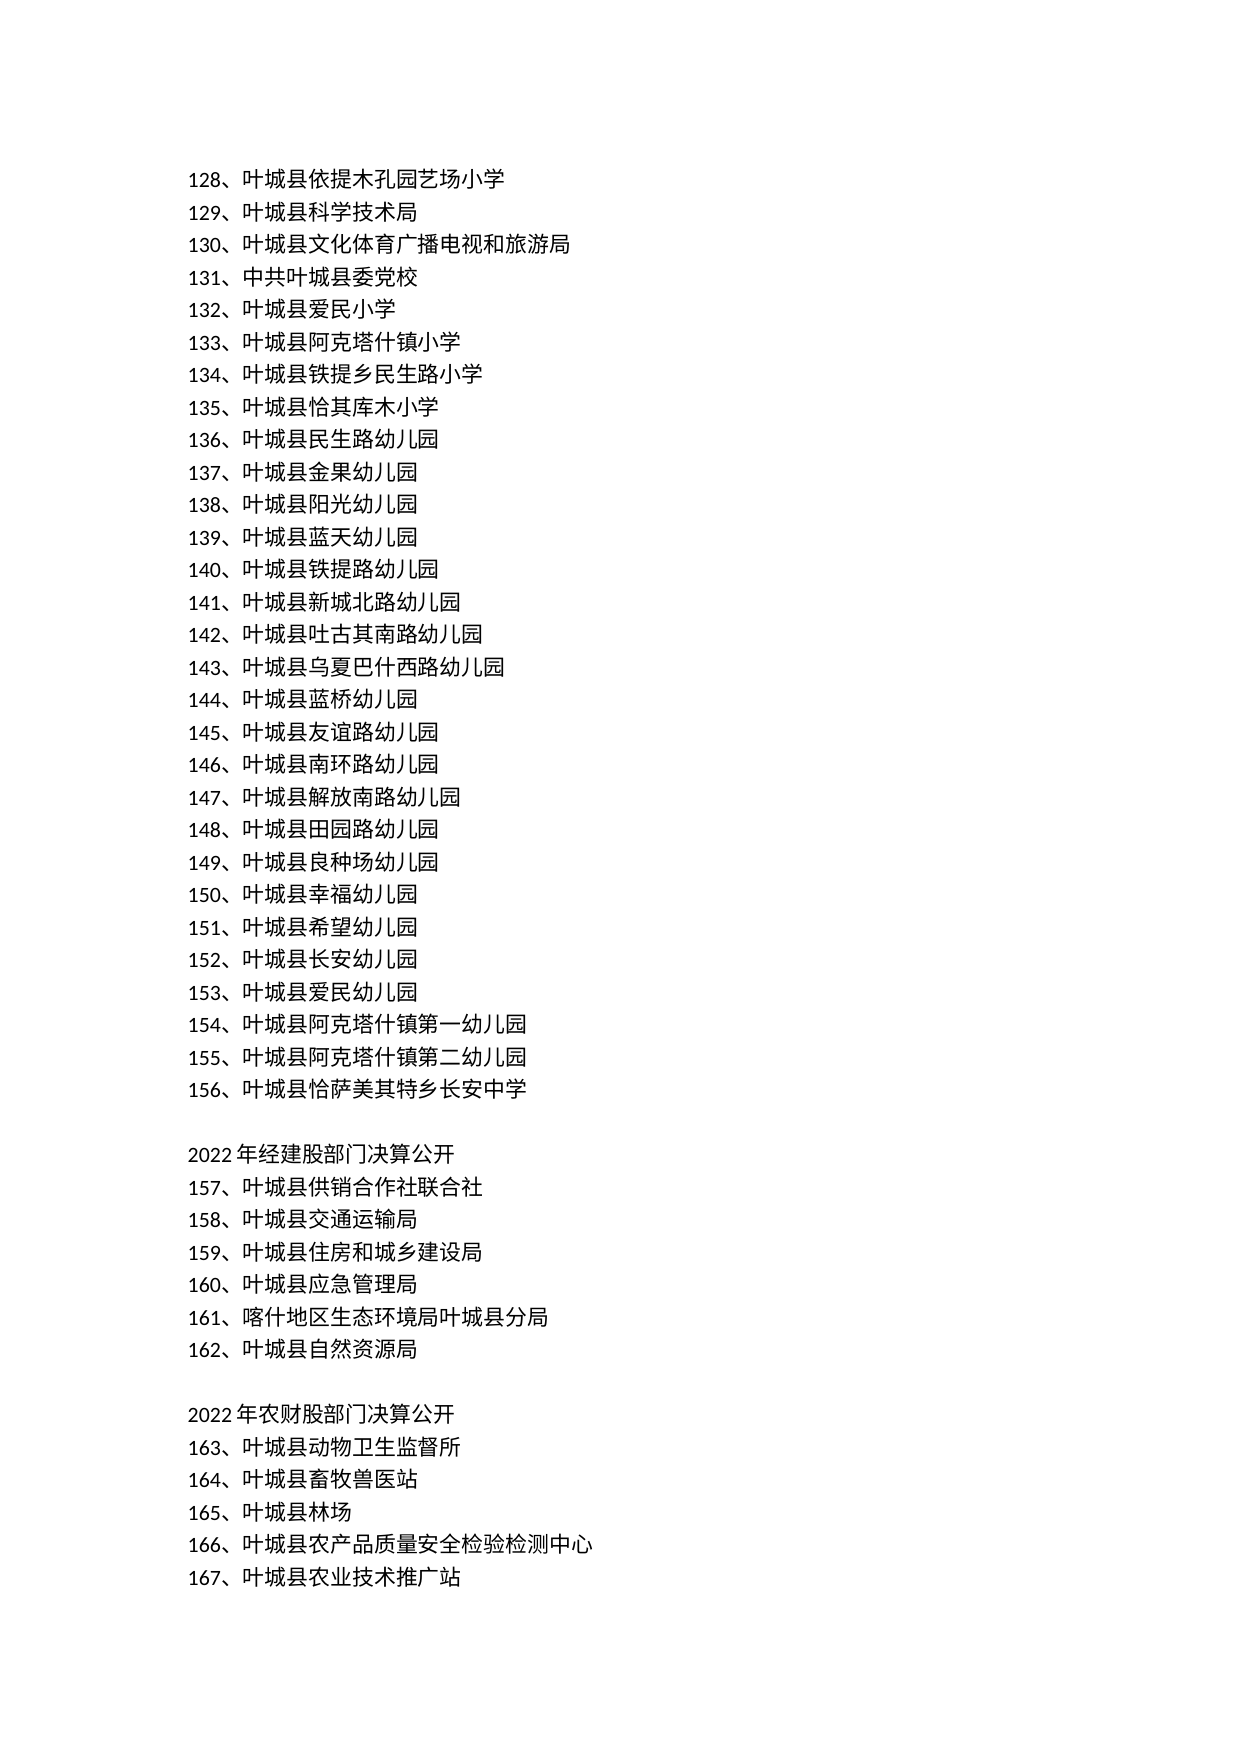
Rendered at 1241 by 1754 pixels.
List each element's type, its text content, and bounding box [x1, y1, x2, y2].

list 叶城县阿克塔什镇第二幼儿园 [187, 1039, 1053, 1072]
list 叶城县民生路幼儿园 [187, 422, 1053, 454]
list 叶城县农业技术推广站 [187, 1559, 1053, 1592]
list 叶城县阳光幼儿园 [187, 487, 1053, 519]
list 叶城县友谊路幼儿园 [187, 714, 1053, 747]
list 叶城县动物卫生监督所 [187, 1429, 1053, 1462]
list 叶城县幸福幼儿园 [187, 877, 1053, 909]
list 叶城县解放南路幼儿园 [187, 779, 1053, 812]
list 叶城县铁提路幼儿园 [187, 552, 1053, 584]
list 叶城县乌夏巴什西路幼儿园 [187, 649, 1053, 682]
list 叶城县科学技术局 [187, 194, 1053, 227]
list 叶城县长安幼儿园 [187, 942, 1053, 974]
list 叶城县铁提乡民生路小学 [187, 357, 1053, 389]
list 喀什地区生态环境局叶城县分局 [187, 1299, 1053, 1332]
list 叶城县交通运输局 [187, 1202, 1053, 1234]
list 叶城县蓝天幼儿园 [187, 519, 1053, 552]
list 叶城县爱民幼儿园 [187, 974, 1053, 1007]
list 叶城县南环路幼儿园 [187, 747, 1053, 779]
list 叶城县供销合作社联合社 [187, 1169, 1053, 1202]
list 中共叶城县委党校 [187, 259, 1053, 292]
list 叶城县文化体育广播电视和旅游局 [187, 227, 1053, 259]
list 叶城县新城北路幼儿园 [187, 584, 1053, 617]
text 2022年经建股部门决算公开 [187, 1137, 1053, 1169]
list 叶城县良种场幼儿园 [187, 844, 1053, 877]
list 叶城县自然资源局 [187, 1332, 1053, 1364]
list 叶城县应急管理局 [187, 1267, 1053, 1299]
list 叶城县住房和城乡建设局 [187, 1234, 1053, 1267]
list 叶城县爱民小学 [187, 292, 1053, 324]
list 叶城县吐古其南路幼儿园 [187, 617, 1053, 649]
list 叶城县金果幼儿园 [187, 454, 1053, 487]
list 叶城县畜牧兽医站 [187, 1462, 1053, 1494]
list 叶城县田园路幼儿园 [187, 812, 1053, 844]
list 叶城县蓝桥幼儿园 [187, 682, 1053, 714]
text 2022年农财股部门决算公开 [187, 1397, 1053, 1429]
list 叶城县农产品质量安全检验检测中心 [187, 1527, 1053, 1559]
list 叶城县恰其库木小学 [187, 389, 1053, 422]
list 叶城县林场 [187, 1494, 1053, 1527]
list 叶城县恰萨美其特乡长安中学 [187, 1072, 1053, 1104]
list 叶城县阿克塔什镇小学 [187, 324, 1053, 357]
list 叶城县依提木孔园艺场小学 [187, 162, 1053, 194]
list 叶城县阿克塔什镇第一幼儿园 [187, 1007, 1053, 1039]
list 叶城县希望幼儿园 [187, 909, 1053, 942]
